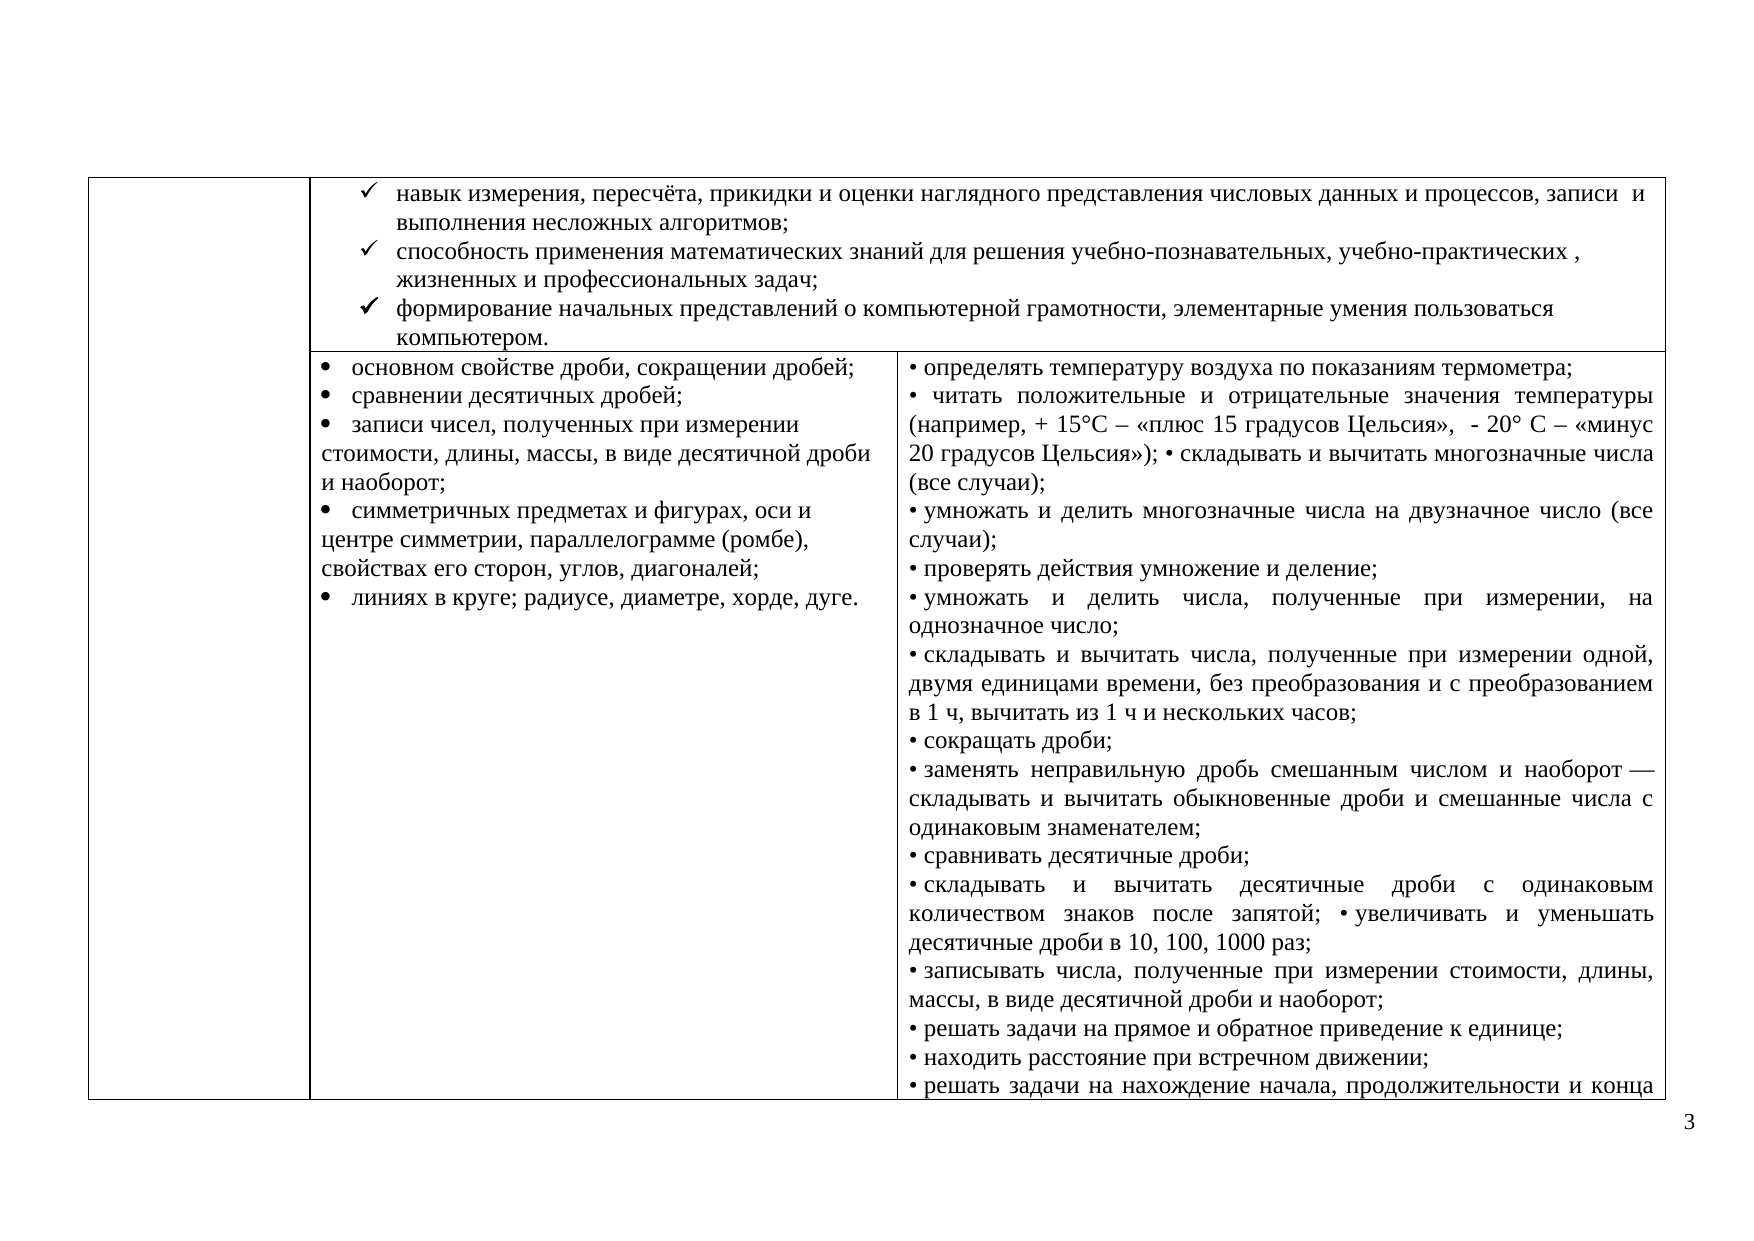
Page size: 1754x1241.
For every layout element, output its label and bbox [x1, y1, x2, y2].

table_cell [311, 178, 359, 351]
table_cell [89, 178, 309, 1099]
table_cell [898, 352, 1665, 1099]
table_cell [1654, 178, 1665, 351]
table_cell [311, 352, 897, 1099]
